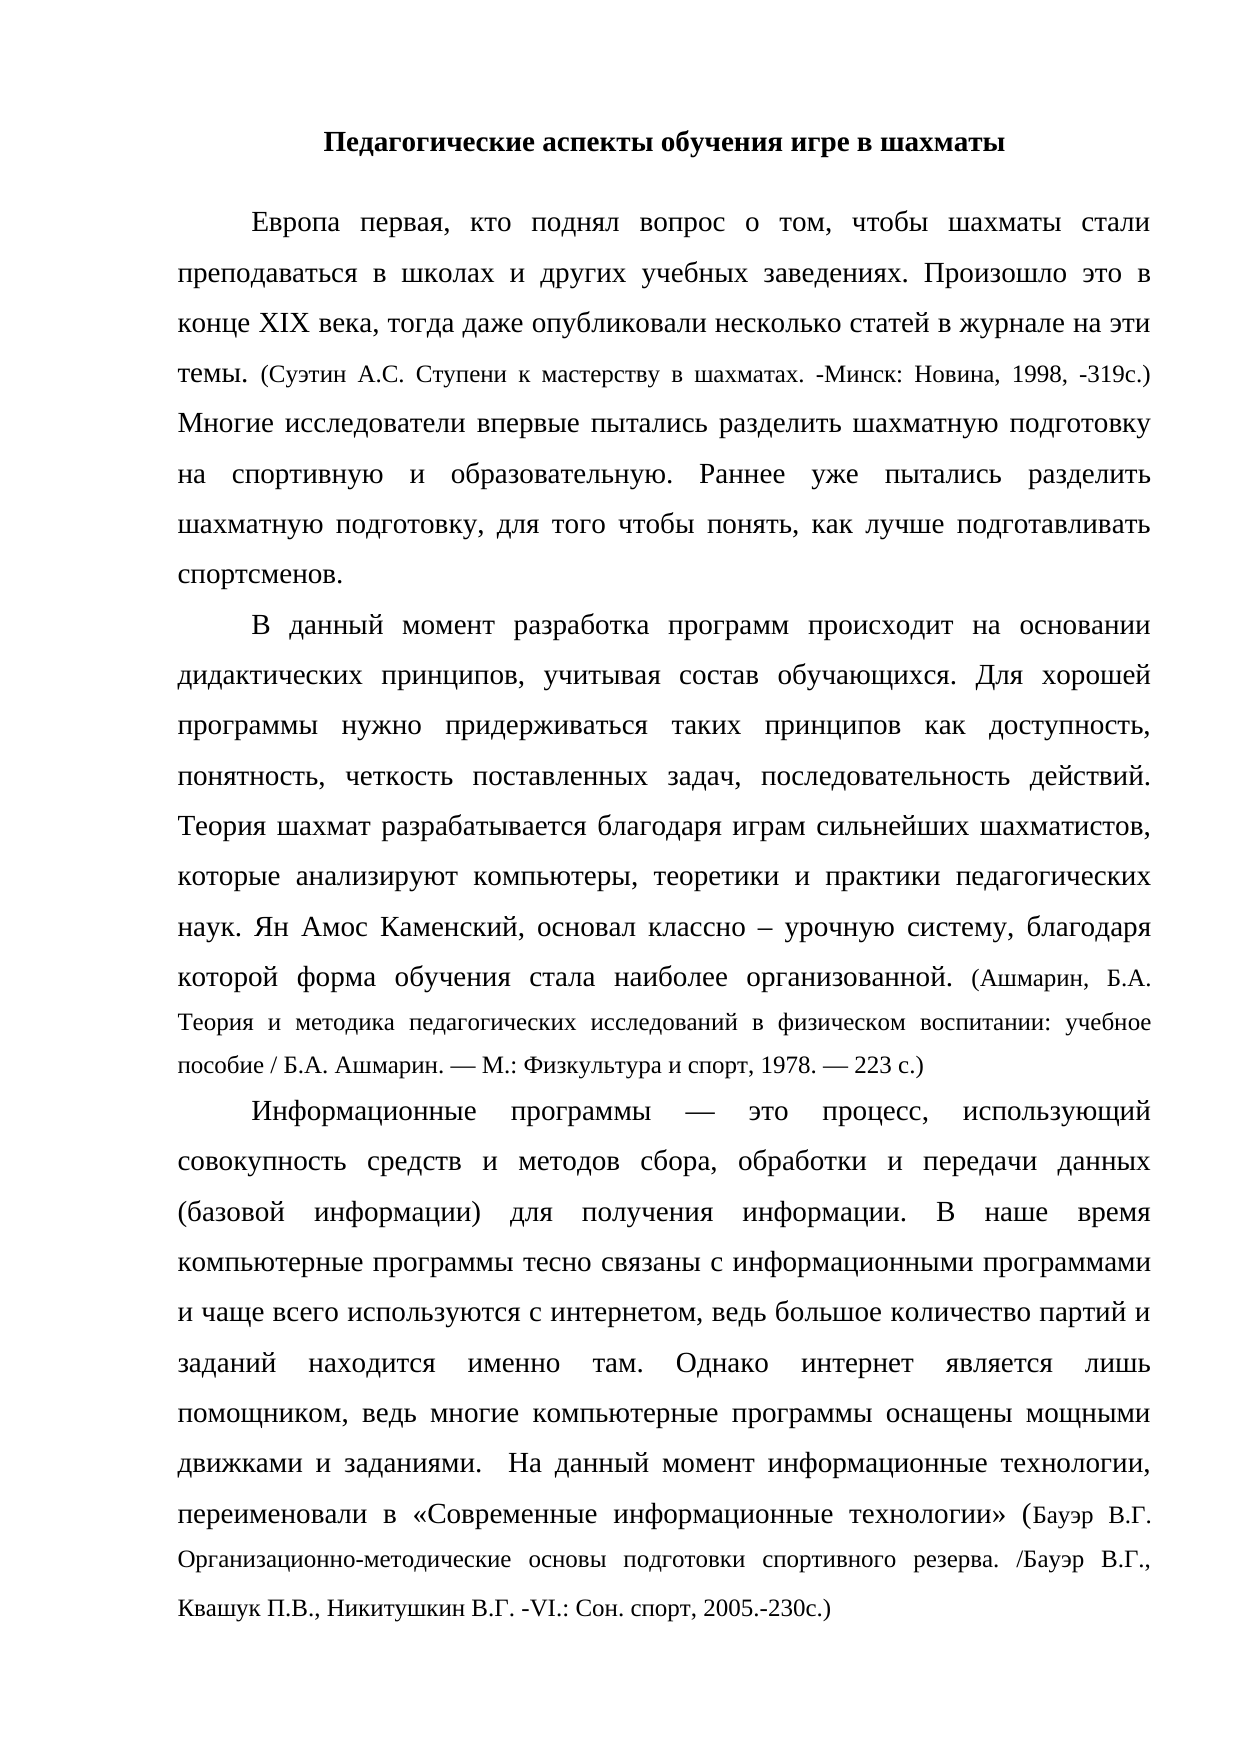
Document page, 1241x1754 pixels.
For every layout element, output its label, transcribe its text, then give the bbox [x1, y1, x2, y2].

text Европа первая, кто поднял вопрос о том, чтобы шахматы стали преподаваться в школах и других учебных заведениях. Произошло это в конце XIX века, тогда даже опубликовали несколько статей в журнале на эти темы. (Суэтин А.С. Ступени к мастерству в шахматах. -Минск: Новина, 1998, -319с.) Многие исследователи впервые пытались разделить шахматную подготовку на спортивную и образовательную. Раннее уже пытались разделить шахматную подготовку, для того чтобы понять, как лучше подготавливать спортсменов. [177, 204, 1152, 590]
text В данный момент разработка программ происходит на основании дидактических принципов, учитывая состав обучающихся. Для хорошей программы нужно придерживаться таких принципов как доступность, понятность, четкость поставленных задач, последовательность действий. Теория шахмат разрабатывается благодаря играм сильнейших шахматистов, которые анализируют компьютеры, теоретики и практики педагогических наук. Ян Амос Каменский, основал классно – урочную систему, благодаря которой форма обучения стала наиболее организованной. (Ашмарин, Б.А. Теория и методика педагогических исследований в физическом воспитании: учебное пособие / Б.А. Ашмарин. — М.: Физкультура и спорт, 1978. — 223 с.) [177, 607, 1152, 1079]
subtitle Педагогические аспекты обучения игре в шахматы [177, 124, 1152, 157]
list Информационные программы — это процесс, использующий совокупность средств и методов сбора, обработки и передачи данных (базовой информации) для получения информации. В наше время компьютерные программы тесно связаны с информационными программами и чаще всего используются с интернетом, ведь большое количество партий и заданий находится именно там. Однако интернет является лишь помощником, ведь многие компьютерные программы оснащены мощными движками и заданиями. На данный момент информационные технологии, переименовали в «Современные информационные технологии» (Бауэр В.Г. Организационно-методические основы подготовки спортивного резерва. /Бауэр В.Г., Квашук П.В., Никитушкин В.Г. -VI.: Сон. спорт, 2005.-230с.) [177, 1093, 1152, 1623]
